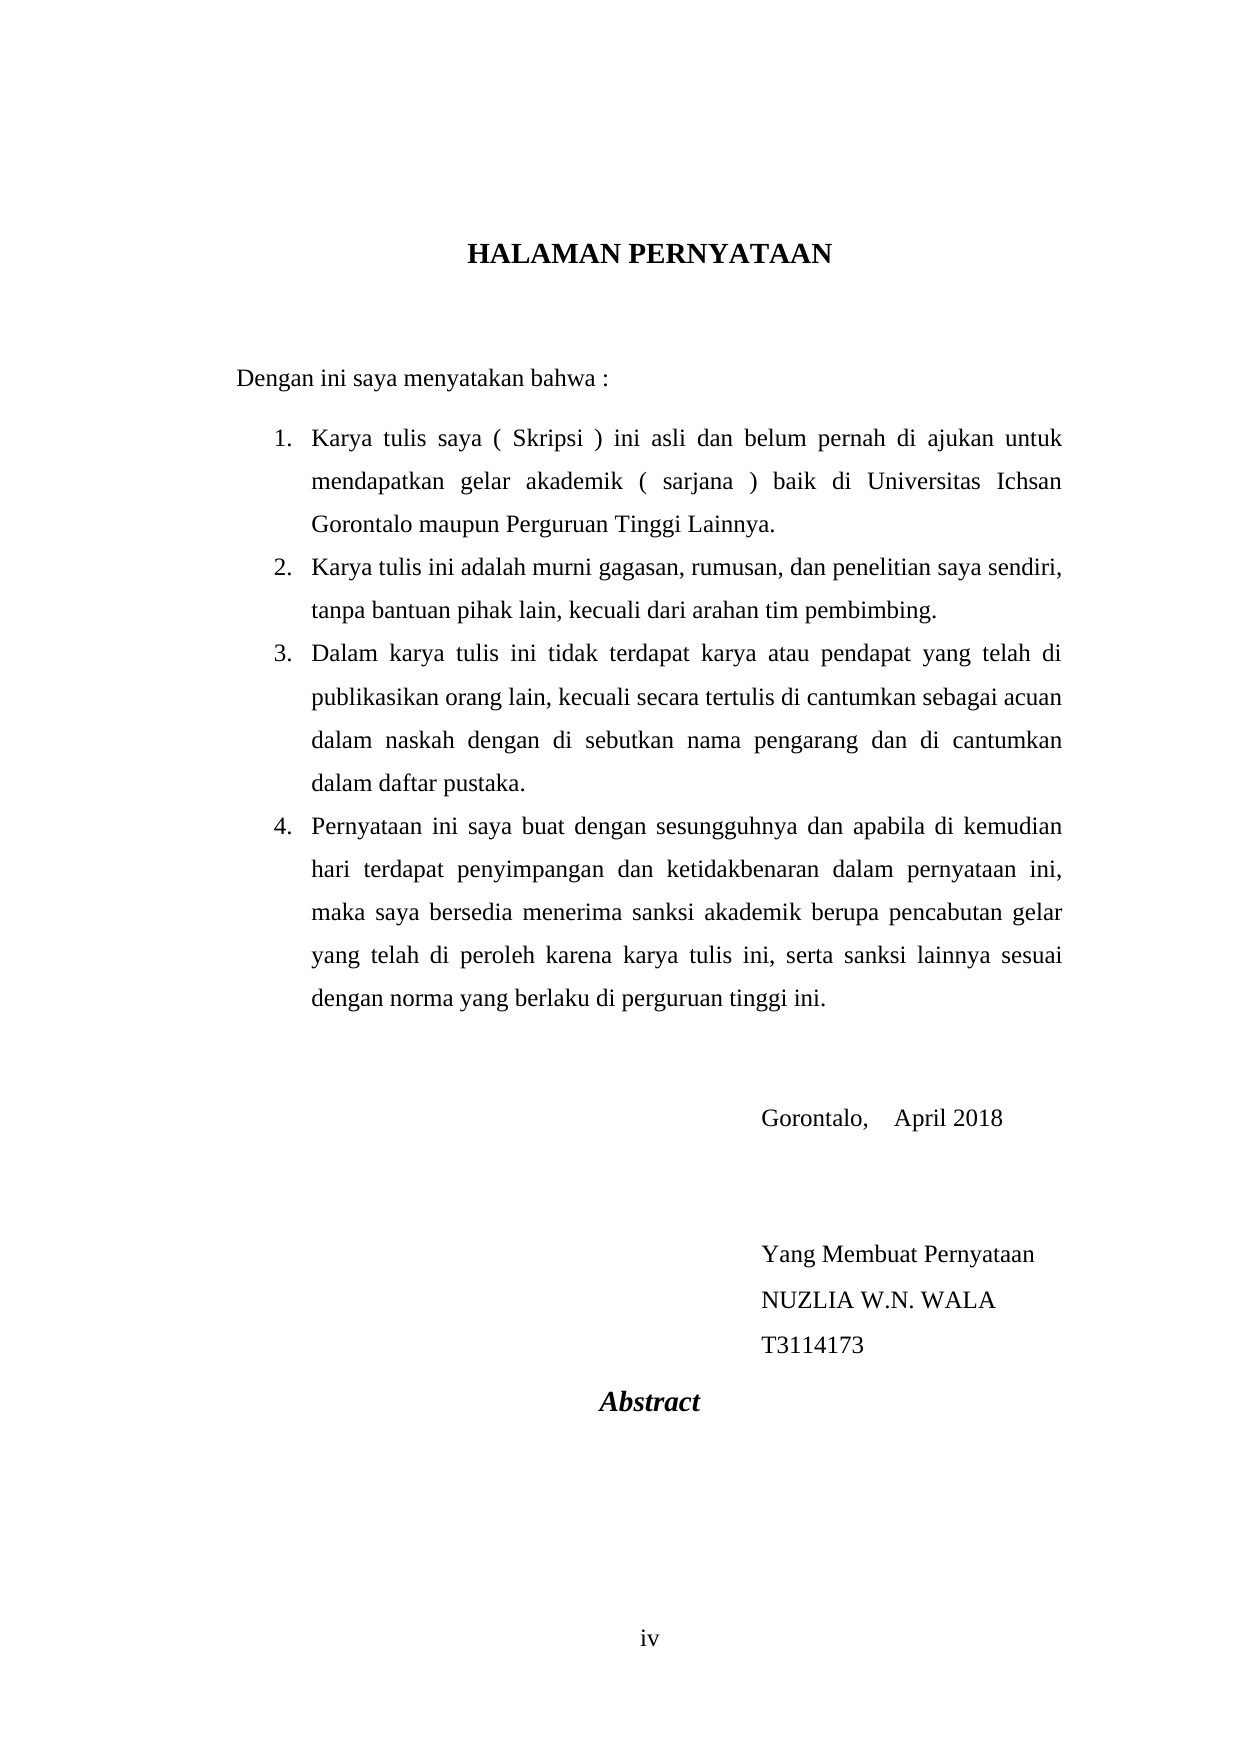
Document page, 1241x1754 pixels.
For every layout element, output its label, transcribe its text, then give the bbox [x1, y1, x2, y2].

list Dalam karya tulis ini tidak terdapat karya atau pendapat yang telah di publikasikan orang lain, kecuali secara tertulis di cantumkan sebagai acuan dalam naskah dengan di sebutkan nama pengarang dan di cantumkan dalam daftar pustaka. [274, 638, 1063, 797]
text Yang Membuat Pernyataan [236, 1239, 1063, 1268]
text Dengan ini saya menyatakan bahwa : [236, 363, 1063, 392]
list Karya tulis ini adalah murni gagasan, rumusan, dan penelitian saya sendiri, tanpa bantuan pihak lain, kecuali dari arahan tim pembimbing. [274, 552, 1063, 624]
text NUZLIA W.N. WALA [236, 1285, 1063, 1313]
subtitle HALAMAN PERNYATAAN [236, 236, 1063, 270]
list Karya tulis saya ( Skripsi ) ini asli dan belum pernah di ajukan untuk mendapatkan gelar akademik ( sarjana ) baik di Universitas Ichsan Gorontalo maupun Perguruan Tinggi Lainnya. [274, 423, 1063, 538]
subtitle Abstract [236, 1384, 1063, 1417]
text Gorontalo, April 2018 [236, 1103, 1063, 1132]
text T3114173 [236, 1330, 1063, 1359]
list Pernyataan ini saya buat dengan sesungguhnya dan apabila di kemudian hari terdapat penyimpangan dan ketidakbenaran dalam pernyataan ini, maka saya bersedia menerima sanksi akademik berupa pencabutan gelar yang telah di peroleh karena karya tulis ini, serta sanksi lainnya sesuai dengan norma yang berlaku di perguruan tinggi ini. [274, 811, 1063, 1012]
